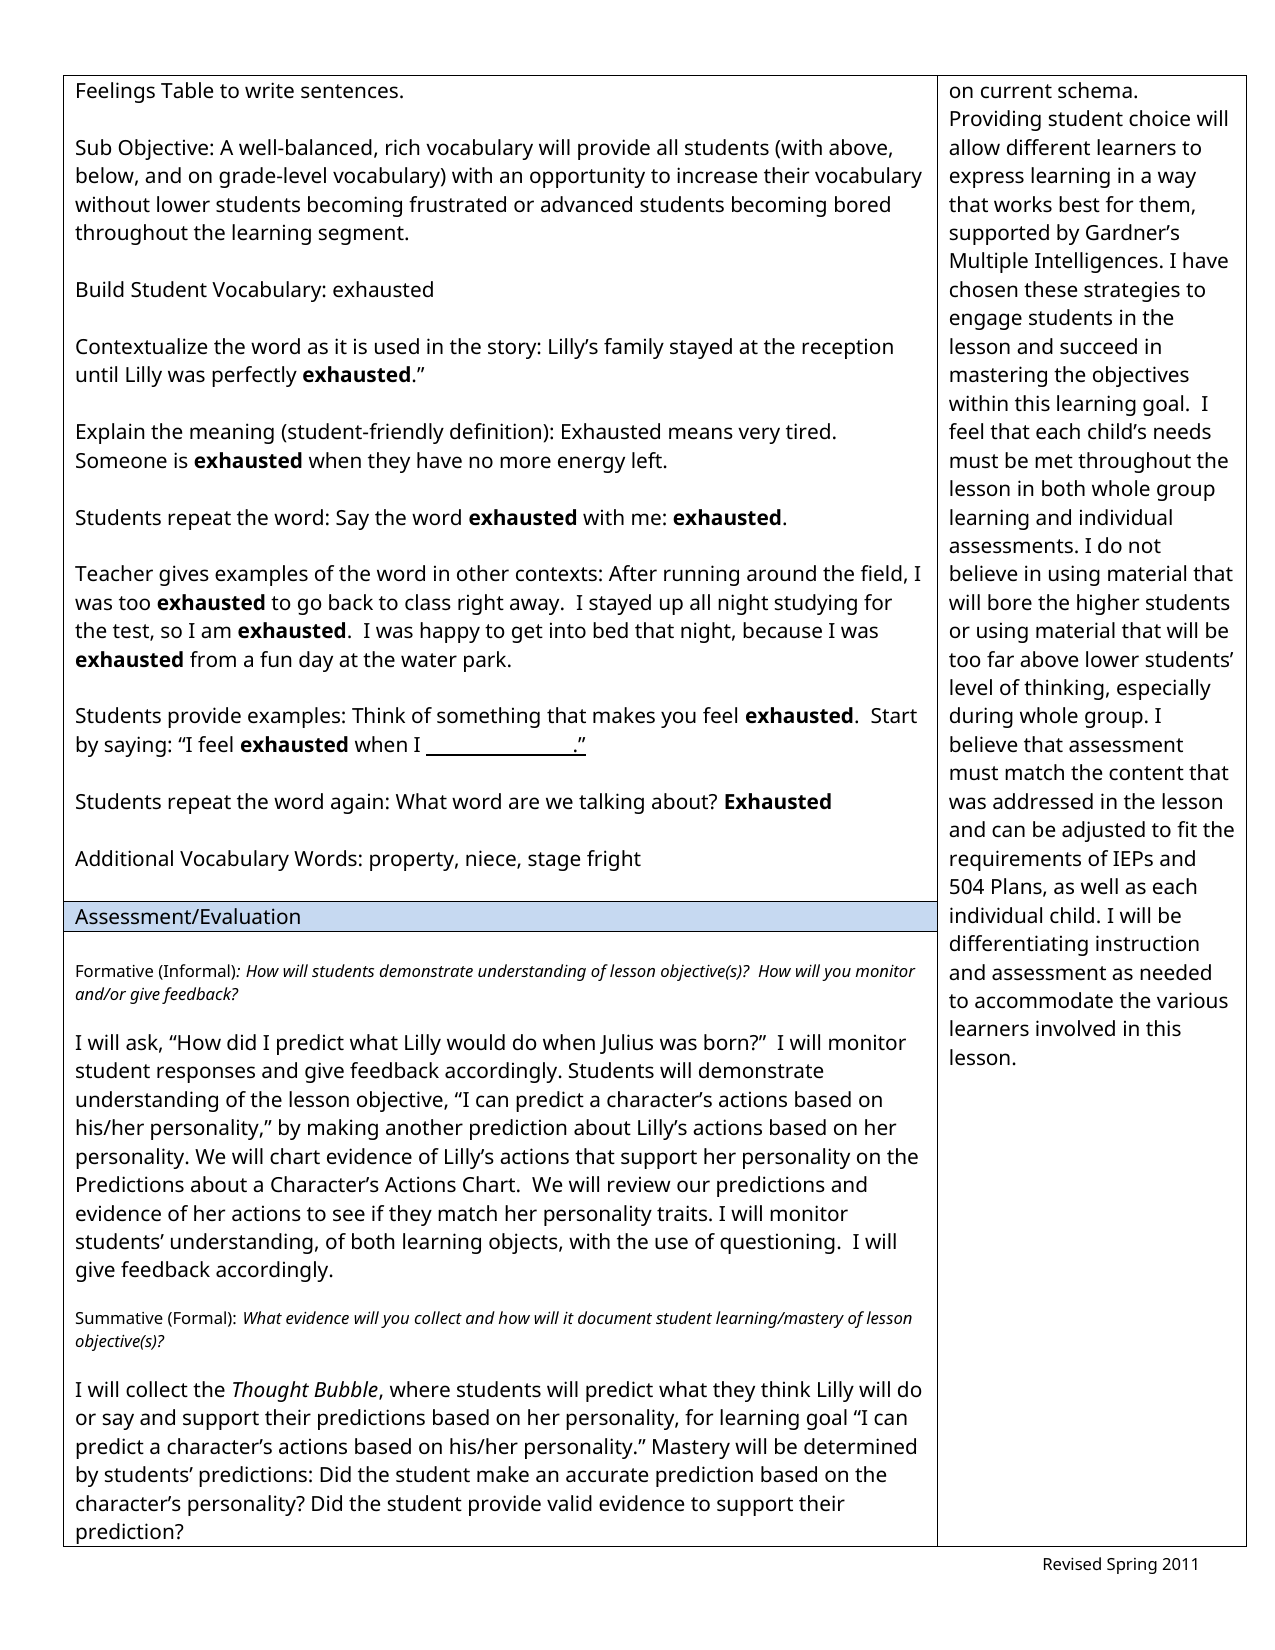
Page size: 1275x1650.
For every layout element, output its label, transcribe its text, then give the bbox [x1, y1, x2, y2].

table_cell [64, 76, 937, 901]
table_cell Assessment/Evaluation [64, 902, 937, 931]
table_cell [64, 932, 937, 1546]
